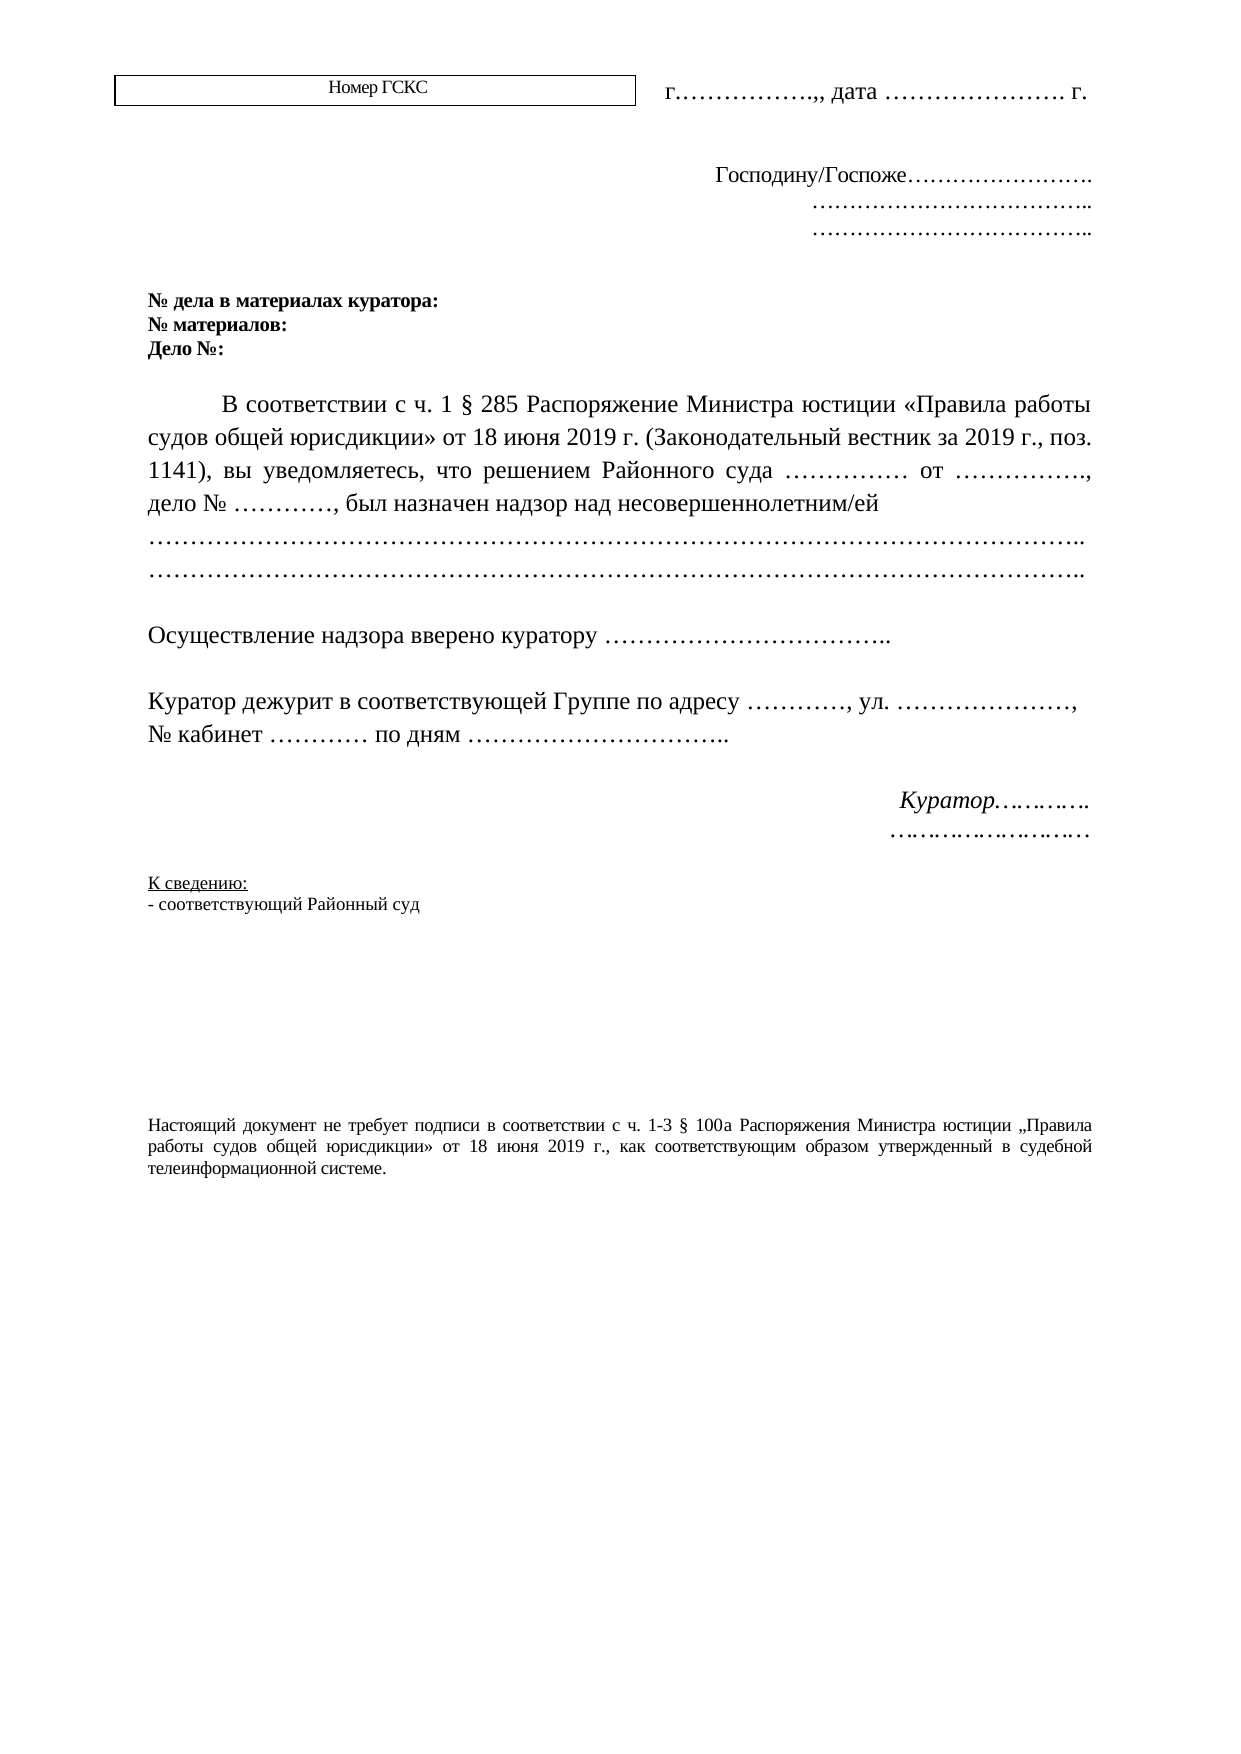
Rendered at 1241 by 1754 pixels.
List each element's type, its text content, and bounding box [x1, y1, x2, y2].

table_header Номер ГСКС [116, 76, 635, 105]
text ……………………… [148, 814, 1093, 843]
text Куратор дежурит в соответствующей Группе по адресу …………, ул. …………………, № кабинет ………… по дням ………………………….. [148, 686, 1093, 748]
text - соответствующий Районный суд [148, 893, 1093, 915]
text Господину/Госпоже……………………. [148, 161, 1093, 187]
text ……………………………….. [148, 214, 1093, 240]
text К сведению: [148, 872, 1093, 893]
text Настоящий документ не требует подписи в соответствии с ч. 1-3 § 100a Распоряжения Министра юстиции „Правила работы судов общей юрисдикции» от 18 июня 2019 г., как соответствующим образом утвержденный в судебной телеинформационной системе. [148, 1114, 1093, 1178]
text Дело №: [148, 336, 1093, 360]
text ……………………………….. [148, 187, 1093, 214]
text ………………………………………………………………………………………………….. [148, 521, 1093, 550]
text В соответствии с ч. 1 § 285 Распоряжение Министра юстиции «Правила работы судов общей юрисдикции» от 18 июня 2019 г. (Законодательный вестник за 2019 г., поз. 1141), вы уведомляетесь, что решением Районного суда …………… от ……………., дело № …………, был назначен надзор над несовершеннолетним/ей [148, 389, 1093, 517]
text Осуществление надзора вверено куратору …………………………….. [148, 620, 1093, 649]
text ………………………………………………………………………………………………….. [148, 554, 1093, 583]
table_header г.…………….,, дата …………………. г. [636, 75, 1093, 105]
text Куратор…………. [148, 785, 1093, 814]
text № дела в материалах куратора: [148, 288, 1093, 312]
text № материалов: [148, 312, 1093, 336]
